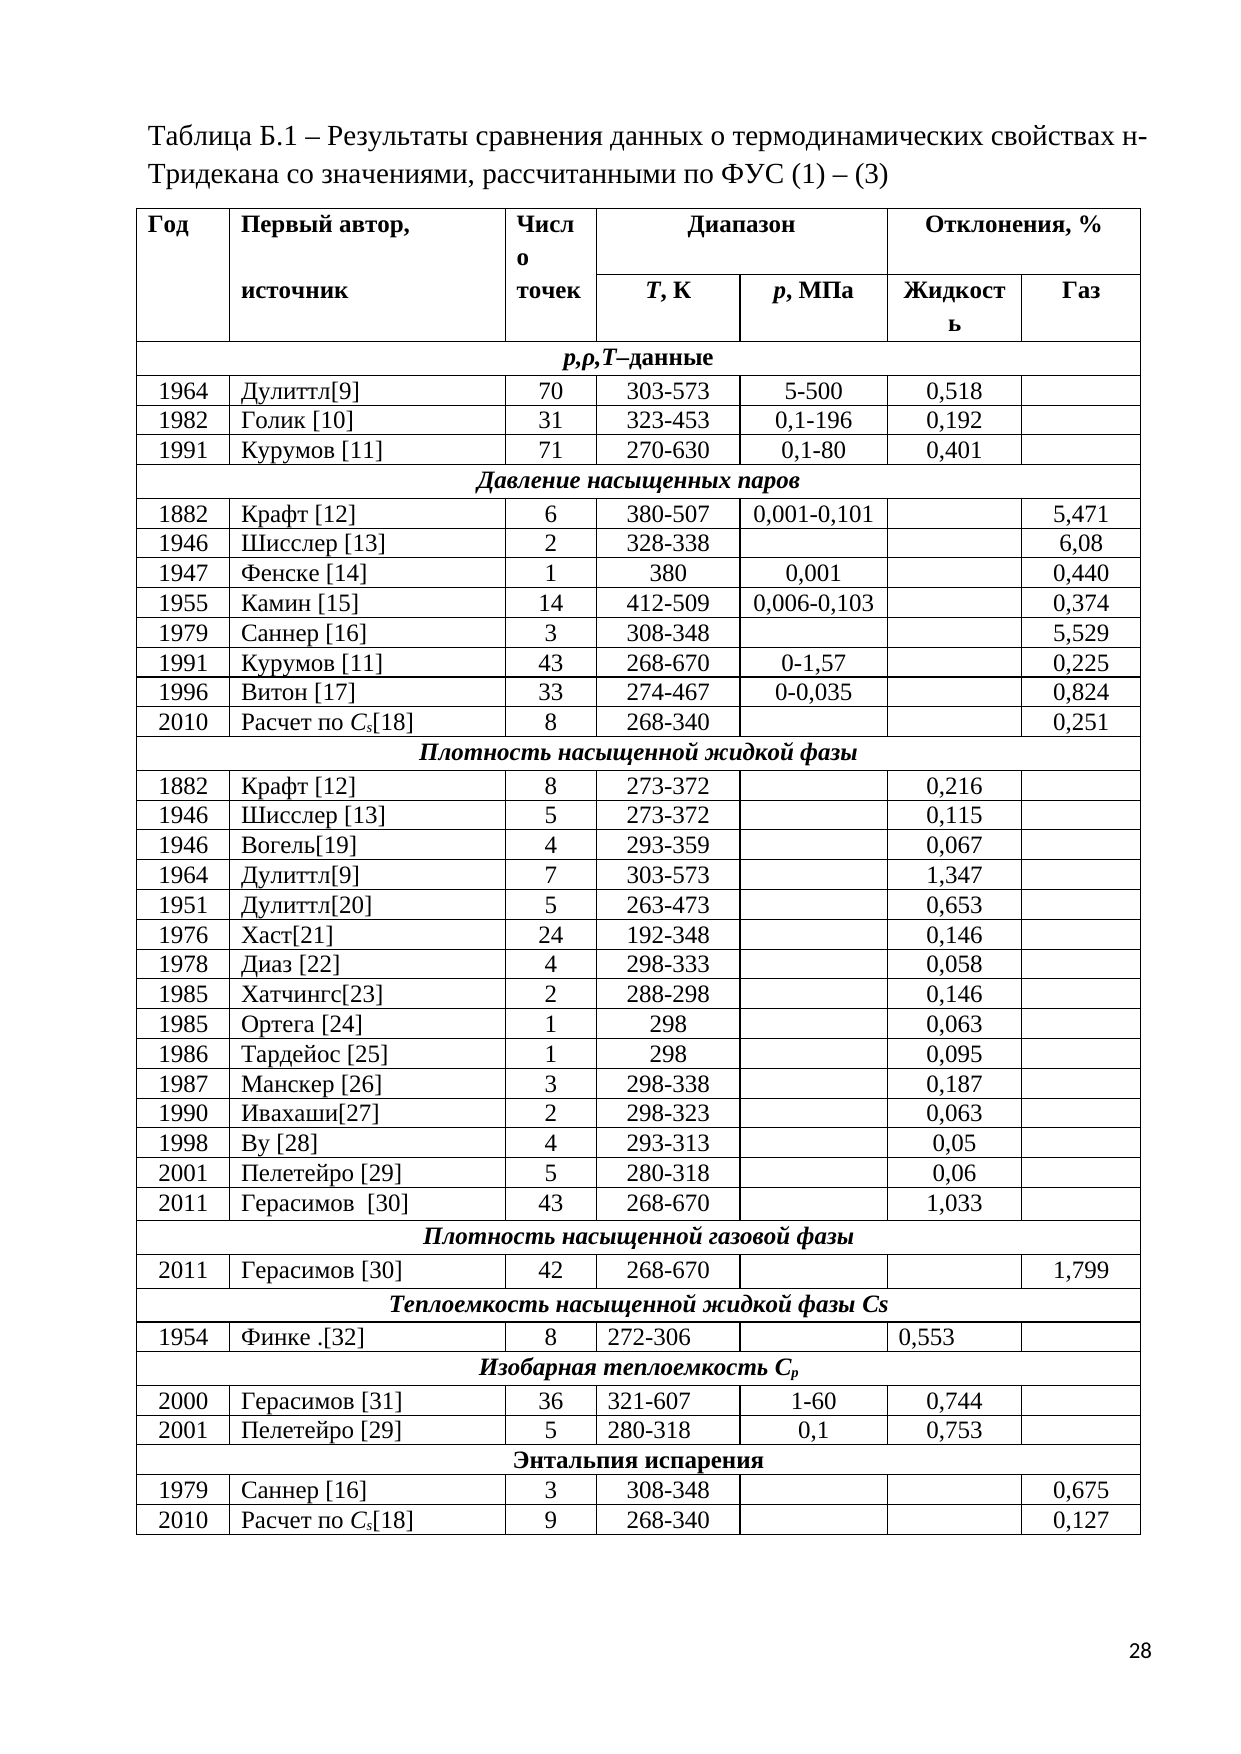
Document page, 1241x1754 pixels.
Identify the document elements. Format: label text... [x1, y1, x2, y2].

table_cell [741, 890, 887, 919]
table_cell 2 [506, 1099, 596, 1127]
table_cell 323-453 [597, 406, 739, 434]
table_cell 0,824 [1022, 678, 1140, 706]
table_cell 0,187 [888, 1069, 1021, 1097]
table_cell [741, 618, 887, 647]
table_cell 7 [506, 860, 596, 889]
table_cell 1882 [137, 499, 229, 527]
table_cell Шисслер [13] [230, 529, 505, 557]
table_cell [741, 1255, 887, 1288]
table_cell 1,347 [888, 860, 1021, 889]
table_cell 0-0,035 [741, 678, 887, 706]
table_cell [741, 979, 887, 1008]
table_cell [1022, 890, 1140, 919]
table_cell источник [230, 274, 505, 341]
table_cell 5-500 [741, 376, 887, 404]
table_cell Дулиттл[9] [230, 860, 505, 889]
table_cell 0,05 [888, 1128, 1021, 1157]
table_cell 4 [506, 830, 596, 859]
table_header Число [506, 209, 596, 274]
table_cell 0,001 [741, 558, 887, 587]
table_cell 14 [506, 588, 596, 617]
table_cell 0,675 [1022, 1475, 1140, 1504]
table_cell 1982 [137, 406, 229, 434]
table_cell 192-348 [597, 920, 739, 948]
table_cell [1022, 1323, 1140, 1351]
table_cell 1985 [137, 1009, 229, 1038]
table_cell 2 [506, 529, 596, 557]
table_cell Манскер [26] [230, 1069, 505, 1097]
table_cell 31 [506, 406, 596, 434]
table_cell [741, 529, 887, 557]
table_cell [1022, 376, 1140, 404]
table_cell Расчет по Сs[18] [230, 707, 505, 736]
table_cell 2010 [137, 1505, 229, 1534]
table_cell 0,225 [1022, 648, 1140, 676]
table_cell 1 [506, 1039, 596, 1068]
table_cell 308-348 [597, 618, 739, 647]
table_cell 5 [506, 1416, 596, 1444]
table_cell 8 [506, 707, 596, 736]
table_cell Дулиттл[9] [230, 376, 505, 404]
table_cell 0,115 [888, 801, 1021, 829]
table_cell [741, 1158, 887, 1187]
table_cell 1990 [137, 1099, 229, 1127]
table_cell 3 [506, 1475, 596, 1504]
table_cell 303-573 [597, 376, 739, 404]
table_cell 0,1 [741, 1416, 887, 1444]
table_cell Вогель[19] [230, 830, 505, 859]
table_cell 268-670 [597, 1188, 739, 1220]
table_cell Крафт [12] [230, 499, 505, 527]
table_cell [1022, 406, 1140, 434]
table_cell [741, 920, 887, 948]
table_cell 8 [506, 771, 596, 799]
table_cell 0,653 [888, 890, 1021, 919]
table_cell 0,058 [888, 950, 1021, 978]
table_cell 0,067 [888, 830, 1021, 859]
table_cell 0,753 [888, 1416, 1021, 1444]
table_cell 2001 [137, 1416, 229, 1444]
table_cell [888, 499, 1021, 527]
table_cell Фенске [14] [230, 558, 505, 587]
table_header Год [137, 209, 229, 274]
table_cell 0,1-80 [741, 435, 887, 464]
table_cell 1882 [137, 771, 229, 799]
table_cell точек [506, 274, 596, 341]
table_cell 2 [506, 979, 596, 1008]
table_cell 0,095 [888, 1039, 1021, 1068]
table_cell 2011 [137, 1188, 229, 1220]
table_cell p,ρ,T–данные [137, 342, 1140, 375]
table_cell [1022, 1009, 1140, 1038]
table_cell 1-60 [741, 1386, 887, 1414]
table_cell Витон [17] [230, 678, 505, 706]
table_cell [741, 707, 887, 736]
table_cell 1985 [137, 979, 229, 1008]
table_cell [741, 1505, 887, 1534]
table_cell 268-340 [597, 1505, 739, 1534]
table_cell 5 [506, 890, 596, 919]
table_cell 0,127 [1022, 1505, 1140, 1534]
table_cell Ивахаши[27] [230, 1099, 505, 1127]
table_cell 4 [506, 1128, 596, 1157]
table_cell 70 [506, 376, 596, 404]
table_cell 1947 [137, 558, 229, 587]
table_cell [888, 618, 1021, 647]
table_cell 298 [597, 1009, 739, 1038]
table_cell 0,251 [1022, 707, 1140, 736]
table_cell [1022, 1158, 1140, 1187]
table_cell 8 [506, 1323, 596, 1351]
table_cell 1978 [137, 950, 229, 978]
table_cell Саннер [16] [230, 1475, 505, 1504]
table_cell [137, 274, 229, 341]
table_cell 2011 [137, 1255, 229, 1288]
table_cell Курумов [11] [230, 435, 505, 464]
table_cell 303-573 [597, 860, 739, 889]
table_cell 0,001-0,101 [741, 499, 887, 527]
table_cell Теплоемкость насыщенной жидкой фазы Cs [137, 1289, 1140, 1321]
table_cell Герасимов [30] [230, 1255, 505, 1288]
table_cell 293-359 [597, 830, 739, 859]
table_cell [1022, 860, 1140, 889]
table_cell Давление насыщенных паров [137, 465, 1140, 498]
table_cell 1964 [137, 860, 229, 889]
table_cell [741, 771, 887, 799]
table_cell Плотность насыщенной жидкой фазы [137, 737, 1140, 770]
table_cell 24 [506, 920, 596, 948]
table_cell 5 [506, 801, 596, 829]
table_cell 1,033 [888, 1188, 1021, 1220]
table_cell 280-318 [597, 1158, 739, 1187]
table_cell [1022, 1188, 1140, 1220]
table_cell Т, К [597, 275, 739, 341]
table_cell 33 [506, 678, 596, 706]
table_cell 298-333 [597, 950, 739, 978]
table_cell 288-298 [597, 979, 739, 1008]
table_cell 0,063 [888, 1009, 1021, 1038]
table_cell [888, 558, 1021, 587]
table_cell 43 [506, 1188, 596, 1220]
table_cell 5,471 [1022, 499, 1140, 527]
table_cell [888, 529, 1021, 557]
table_cell 0,440 [1022, 558, 1140, 587]
table_cell [1022, 1128, 1140, 1157]
table_cell 71 [506, 435, 596, 464]
table_cell 298-323 [597, 1099, 739, 1127]
table_cell 268-670 [597, 648, 739, 676]
table_cell 274-467 [597, 678, 739, 706]
table_header Диапазон [597, 209, 887, 274]
table_cell [888, 707, 1021, 736]
table_cell 273-372 [597, 771, 739, 799]
table_cell 5 [506, 1158, 596, 1187]
table_cell 380 [597, 558, 739, 587]
table_cell 270-630 [597, 435, 739, 464]
table_cell 321-607 [597, 1386, 739, 1414]
table_cell 0,518 [888, 376, 1021, 404]
table_cell Крафт [12] [230, 771, 505, 799]
table_cell 1979 [137, 1475, 229, 1504]
table_cell [888, 1475, 1021, 1504]
table_cell [741, 950, 887, 978]
table_cell [888, 678, 1021, 706]
table_cell [888, 588, 1021, 617]
table_cell 273-372 [597, 801, 739, 829]
table_cell 2010 [137, 707, 229, 736]
table_cell 0,374 [1022, 588, 1140, 617]
table_cell 0-1,57 [741, 648, 887, 676]
table_cell Герасимов [31] [230, 1386, 505, 1414]
table_cell Жидкость [888, 275, 1021, 341]
table_cell [741, 1323, 887, 1351]
table_cell 6 [506, 499, 596, 527]
table_cell 6,08 [1022, 529, 1140, 557]
table_cell 1976 [137, 920, 229, 948]
table_cell 1986 [137, 1039, 229, 1068]
table_cell 0,216 [888, 771, 1021, 799]
table_cell 1 [506, 1009, 596, 1038]
table_cell 0,401 [888, 435, 1021, 464]
table_cell [1022, 435, 1140, 464]
table_cell 1955 [137, 588, 229, 617]
table_cell 1991 [137, 435, 229, 464]
table_cell 1987 [137, 1069, 229, 1097]
table_cell [741, 1188, 887, 1220]
table_cell 272-306 [597, 1323, 739, 1351]
table_cell [888, 1505, 1021, 1534]
table_cell 3 [506, 1069, 596, 1097]
table_cell Ортега [24] [230, 1009, 505, 1038]
table_cell 4 [506, 950, 596, 978]
table_cell [1022, 1069, 1140, 1097]
table_cell [741, 1475, 887, 1504]
table_cell Тардейос [25] [230, 1039, 505, 1068]
table_cell Шисслер [13] [230, 801, 505, 829]
table_cell 2001 [137, 1158, 229, 1187]
table_cell 298-338 [597, 1069, 739, 1097]
table_cell р, МПа [741, 275, 887, 341]
table_cell 328-338 [597, 529, 739, 557]
table_cell 263-473 [597, 890, 739, 919]
table_cell 0,06 [888, 1158, 1021, 1187]
table_cell Изобарная теплоемкость Cp [137, 1352, 1140, 1385]
table_cell Курумов [11] [230, 648, 505, 676]
table_cell [741, 1039, 887, 1068]
table_cell 412-509 [597, 588, 739, 617]
table_cell [741, 860, 887, 889]
table_cell 293-313 [597, 1128, 739, 1157]
table_cell 0,146 [888, 920, 1021, 948]
table_cell 0,744 [888, 1386, 1021, 1414]
table_cell Голик [10] [230, 406, 505, 434]
table_cell 0,006-0,103 [741, 588, 887, 617]
table_cell [1022, 1416, 1140, 1444]
table_cell [741, 1069, 887, 1097]
table_cell 5,529 [1022, 618, 1140, 647]
table_cell Газ [1022, 275, 1140, 341]
table_cell 268-670 [597, 1255, 739, 1288]
table_cell 280-318 [597, 1416, 739, 1444]
table_cell 0,553 [888, 1323, 1021, 1351]
table_cell 1946 [137, 830, 229, 859]
table_cell 42 [506, 1255, 596, 1288]
table_cell Камин [15] [230, 588, 505, 617]
table_cell 298 [597, 1039, 739, 1068]
table_cell 1946 [137, 529, 229, 557]
table_cell Хатчингс[23] [230, 979, 505, 1008]
table_cell 3 [506, 618, 596, 647]
table_cell [741, 1128, 887, 1157]
table_cell [1022, 830, 1140, 859]
table_cell Пелетейро [29] [230, 1158, 505, 1187]
table_cell 1998 [137, 1128, 229, 1157]
table_cell Плотность насыщенной газовой фазы [137, 1221, 1140, 1254]
table_cell 1951 [137, 890, 229, 919]
table_cell Диаз [22] [230, 950, 505, 978]
table_cell Хаст[21] [230, 920, 505, 948]
table_cell 2000 [137, 1386, 229, 1414]
table_cell 380-507 [597, 499, 739, 527]
table_header Первый автор, [230, 209, 505, 274]
table_cell [1022, 771, 1140, 799]
table_cell 9 [506, 1505, 596, 1534]
text Таблица Б.1 – Результаты сравнения данных о термодинамических свойствах н-Тридекана со значениями, рассчитанными по ФУС (1) – (3) [148, 118, 1152, 190]
table_cell [888, 1255, 1021, 1288]
table_cell [741, 830, 887, 859]
table_cell Ву [28] [230, 1128, 505, 1157]
table_cell Энтальпия испарения [137, 1445, 1140, 1474]
table_cell 1946 [137, 801, 229, 829]
table_cell 1,799 [1022, 1255, 1140, 1288]
table_cell [1022, 801, 1140, 829]
table_cell [1022, 1039, 1140, 1068]
table_cell 0,063 [888, 1099, 1021, 1127]
table_cell 0,192 [888, 406, 1021, 434]
table_cell [741, 1099, 887, 1127]
table_cell [741, 1009, 887, 1038]
table_cell 1 [506, 558, 596, 587]
table_cell [1022, 979, 1140, 1008]
table_cell 1964 [137, 376, 229, 404]
table_cell Герасимов [30] [230, 1188, 505, 1220]
table_cell 1991 [137, 648, 229, 676]
table_cell Дулиттл[20] [230, 890, 505, 919]
table_cell 1979 [137, 618, 229, 647]
table_cell 43 [506, 648, 596, 676]
table_cell 0,1-196 [741, 406, 887, 434]
table_cell 0,146 [888, 979, 1021, 1008]
table_header Отклонения, % [888, 209, 1140, 274]
table_cell 1954 [137, 1323, 229, 1351]
table_cell 268-340 [597, 707, 739, 736]
table_cell [741, 801, 887, 829]
table_cell 36 [506, 1386, 596, 1414]
table_cell Саннер [16] [230, 618, 505, 647]
table_cell Расчет по Сs[18] [230, 1505, 505, 1534]
table_cell [1022, 920, 1140, 948]
table_cell Пелетейро [29] [230, 1416, 505, 1444]
table_cell 308-348 [597, 1475, 739, 1504]
table_cell [888, 648, 1021, 676]
table_cell [1022, 1386, 1140, 1414]
table_cell 1996 [137, 678, 229, 706]
table_cell [1022, 1099, 1140, 1127]
table_cell [1022, 950, 1140, 978]
table_cell Финке .[32] [230, 1323, 505, 1351]
